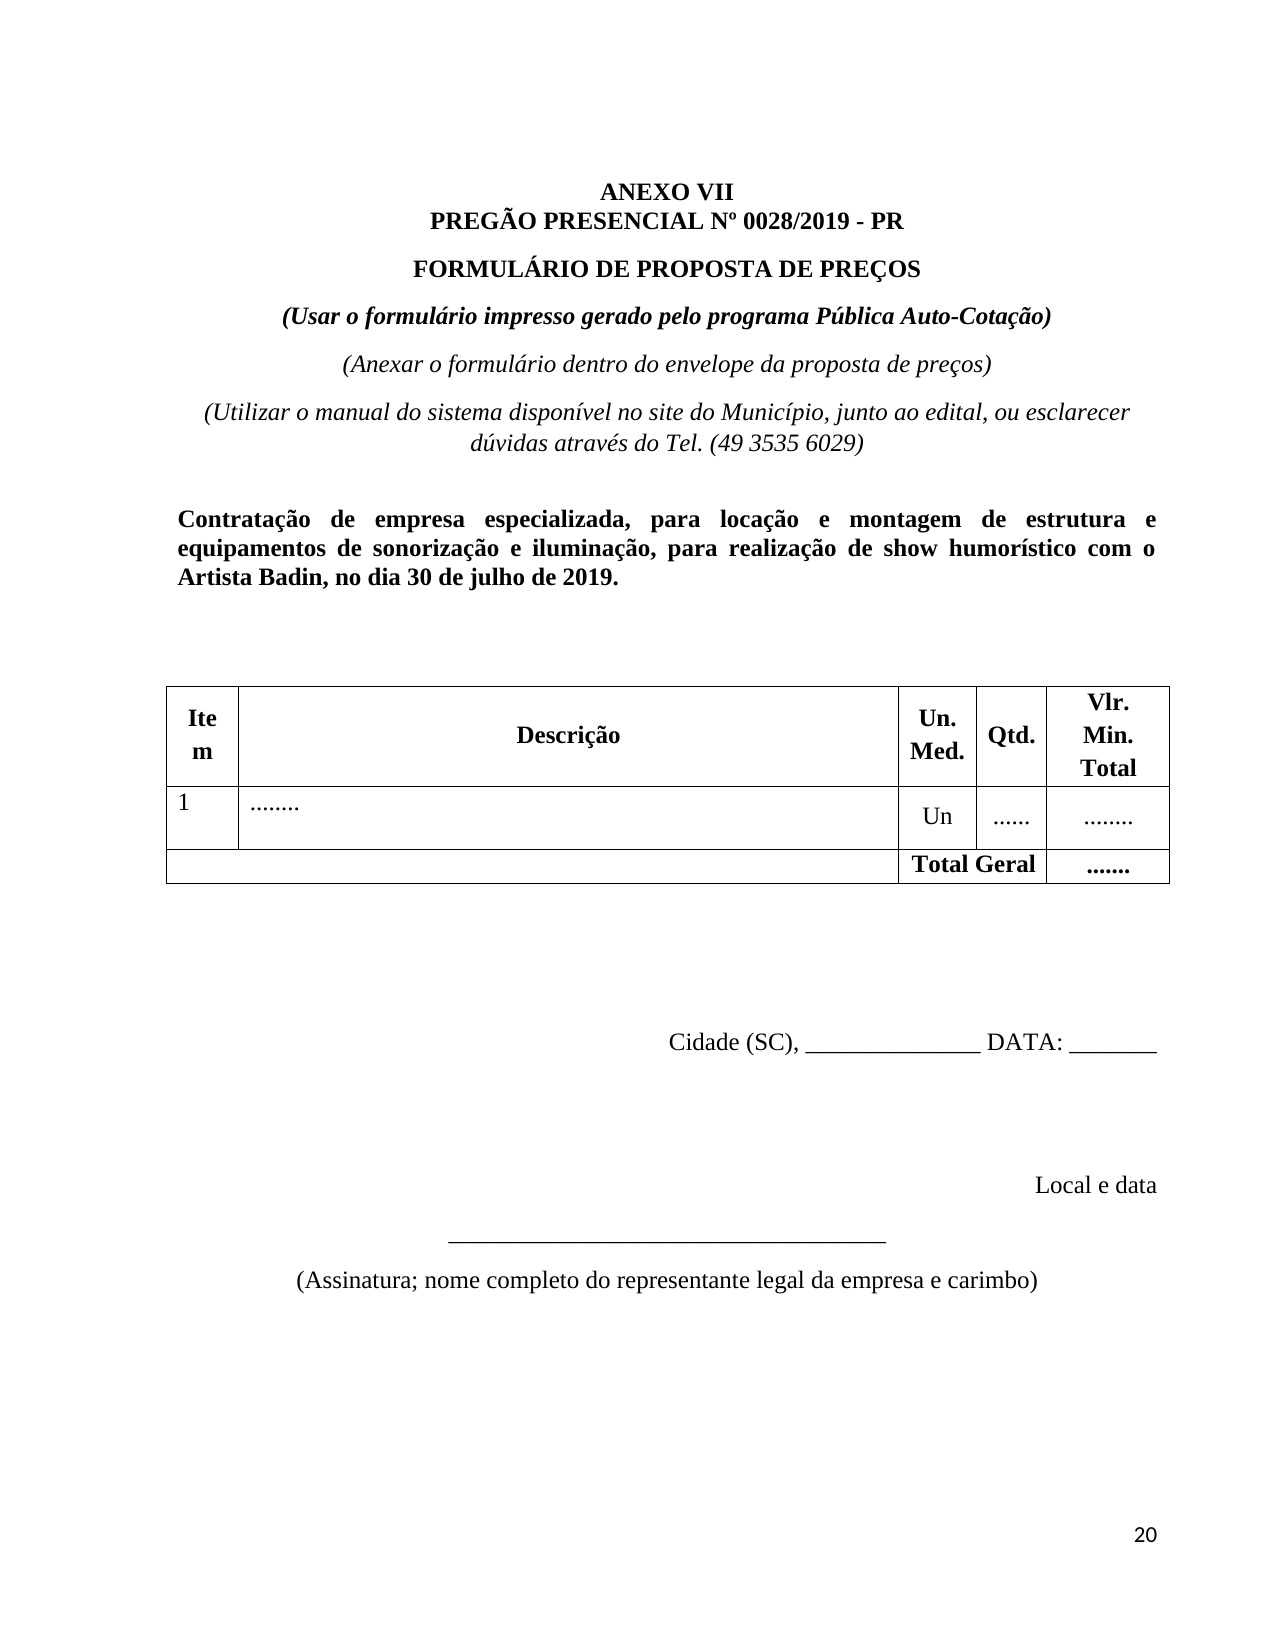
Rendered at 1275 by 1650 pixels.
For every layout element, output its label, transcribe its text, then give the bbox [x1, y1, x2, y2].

text Local e data [177, 1170, 1157, 1198]
text PREGÃO PRESENCIAL Nº 0028/2019 - PR [177, 206, 1157, 235]
table_header Un. Med. [899, 687, 976, 786]
table_cell Un [899, 787, 976, 848]
table_header Descrição [239, 687, 898, 786]
table_header Item [167, 687, 238, 786]
table_cell [167, 850, 898, 882]
table_cell ........ [239, 787, 898, 848]
text ___________________________________ [177, 1217, 1157, 1246]
text ANEXO VII [177, 177, 1157, 206]
text (Usar o formulário impresso gerado pelo programa Pública Auto-Cotação) [177, 301, 1157, 330]
table_cell ...... [977, 787, 1046, 848]
text (Utilizar o manual do sistema disponível no site do Município, junto ao edital, ou esclarecer dúvidas através do Tel. (49 3535 6029) [177, 397, 1157, 457]
table_cell ....... [1047, 850, 1169, 882]
text (Anexar o formulário dentro do envelope da proposta de preços) [177, 349, 1157, 378]
text Cidade (SC), ______________ DATA: _______ [177, 1027, 1157, 1055]
text FORMULÁRIO DE PROPOSTA DE PREÇOS [177, 254, 1157, 282]
text Contratação de empresa especializada, para locação e montagem de estrutura e equipamentos de sonorização e iluminação, para realização de show humorístico com o Artista Badin, no dia 30 de julho de 2019. [177, 504, 1157, 591]
table_header Vlr. Min. Total [1047, 687, 1169, 786]
table_cell Total Geral [899, 850, 1046, 882]
table_cell ........ [1047, 787, 1169, 848]
table_cell 1 [167, 787, 238, 848]
table_header Qtd. [977, 687, 1046, 786]
text (Assinatura; nome completo do representante legal da empresa e carimbo) [177, 1265, 1157, 1294]
